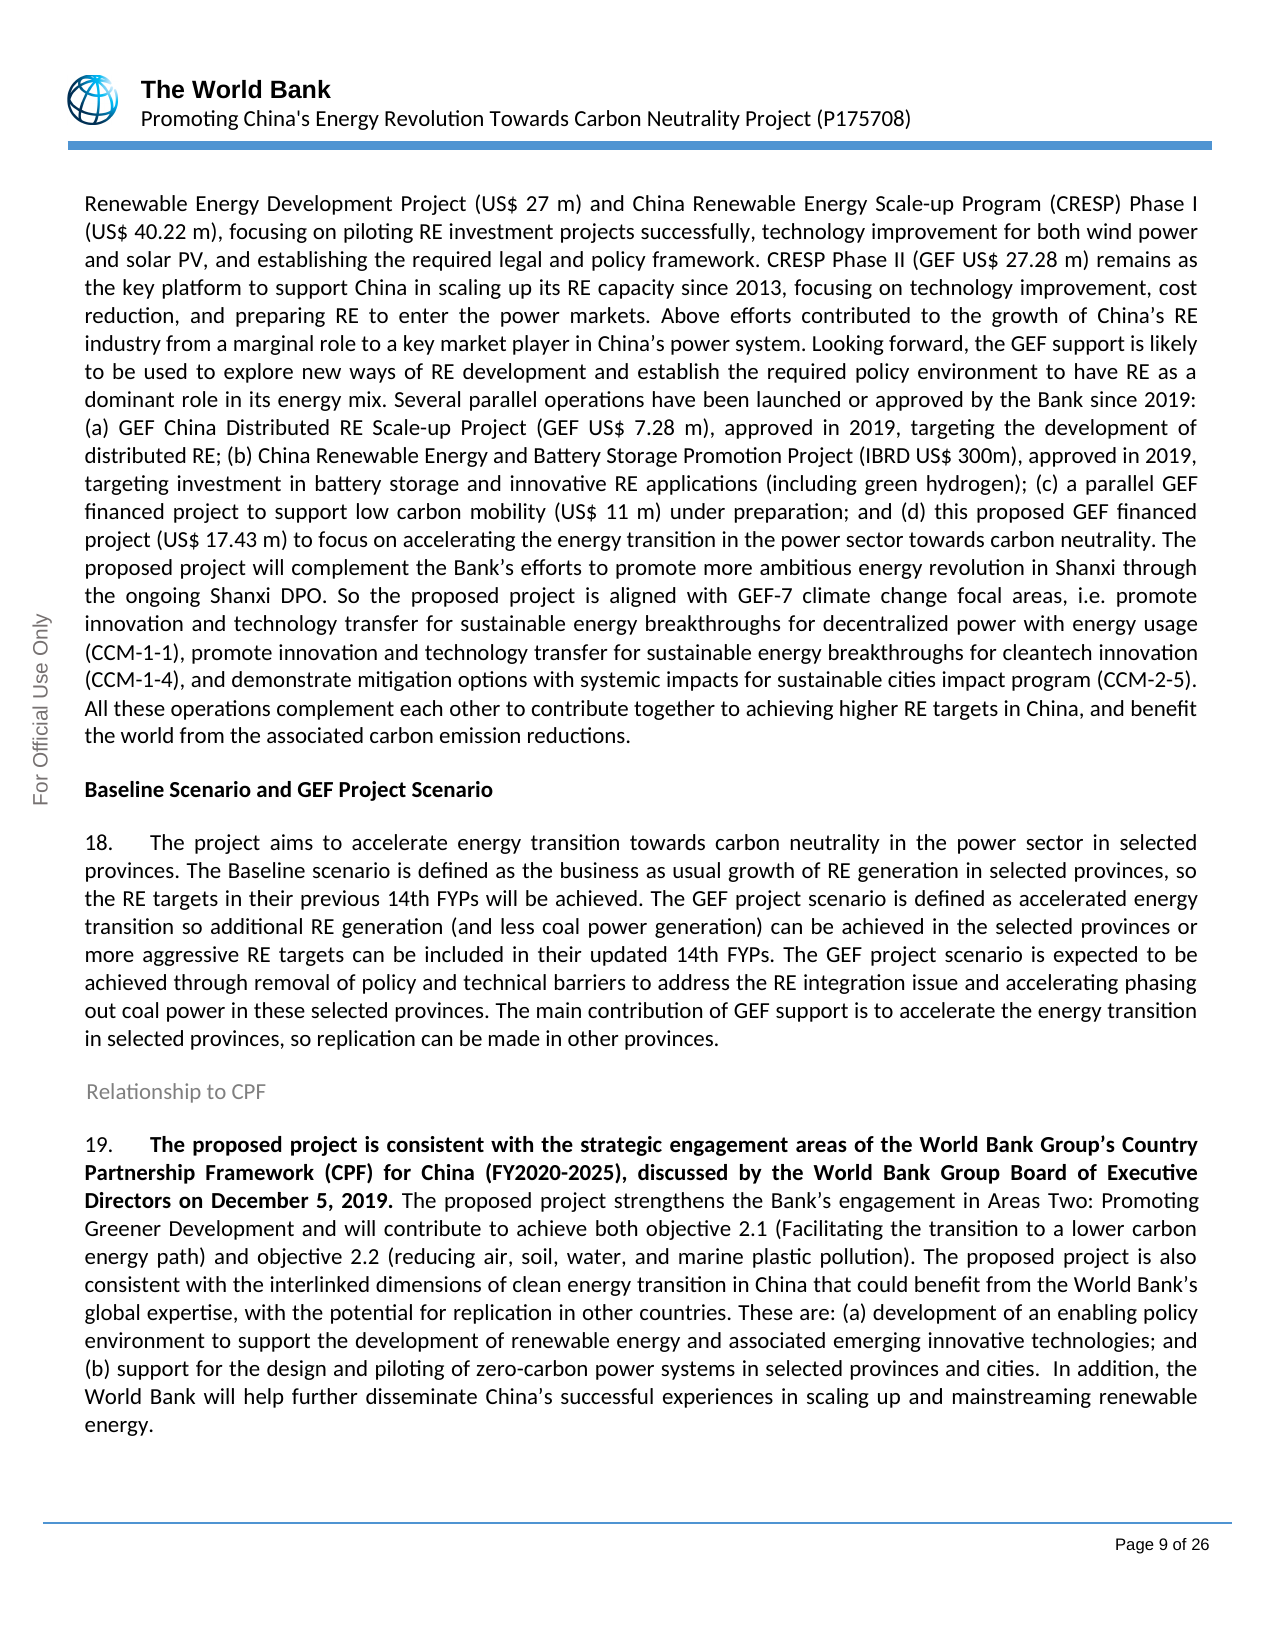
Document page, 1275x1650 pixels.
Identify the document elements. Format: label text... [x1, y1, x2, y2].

picture [83, 83, 91, 90]
picture [91, 86, 97, 94]
list Baseline Scenario and GEF Project Scenario [84, 775, 1200, 803]
list The proposed project is consistent with the strategic engagement areas of the World Bank Group’s Country Partnership Framework (CPF) for China (FY2020-2025), discussed by the World Bank Group Board of Executive Directors on December 5, 2019. The proposed project strengthens the Bank’s engagement in Areas Two: Promoting Greener Development and will contribute to achieve both objective 2.1 (Facilitating the transition to a lower carbon energy path) and objective 2.2 (reducing air, soil, water, and marine plastic pollution). The proposed project is also consistent with the interlinked dimensions of clean energy transition in China that could benefit from the World Bank’s global expertise, with the potential for replication in other countries. These are: (a) development of an enabling policy environment to support the development of renewable energy and associated emerging innovative technologies; and (b) support for the design and piloting of zero-carbon power systems in selected provinces and cities. In addition, the World Bank will help further disseminate China’s successful experiences in scaling up and mainstreaming renewable energy. [84, 1130, 1200, 1438]
picture [67, 75, 119, 125]
list The project aims to accelerate energy transition towards carbon neutrality in the power sector in selected provinces. The Baseline scenario is defined as the business as usual growth of RE generation in selected provinces, so the RE targets in their previous 14th FYPs will be achieved. The GEF project scenario is defined as accelerated energy transition so additional RE generation (and less coal power generation) can be achieved in the selected provinces or more aggressive RE targets can be included in their updated 14th FYPs. The GEF project scenario is expected to be achieved through removal of policy and technical barriers to address the RE integration issue and accelerating phasing out coal power in these selected provinces. The main contribution of GEF support is to accelerate the energy transition in selected provinces, so replication can be made in other provinces. [84, 828, 1200, 1052]
picture [99, 75, 119, 113]
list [84, 189, 1200, 750]
table_header Relationship to CPF [75, 1077, 1209, 1105]
